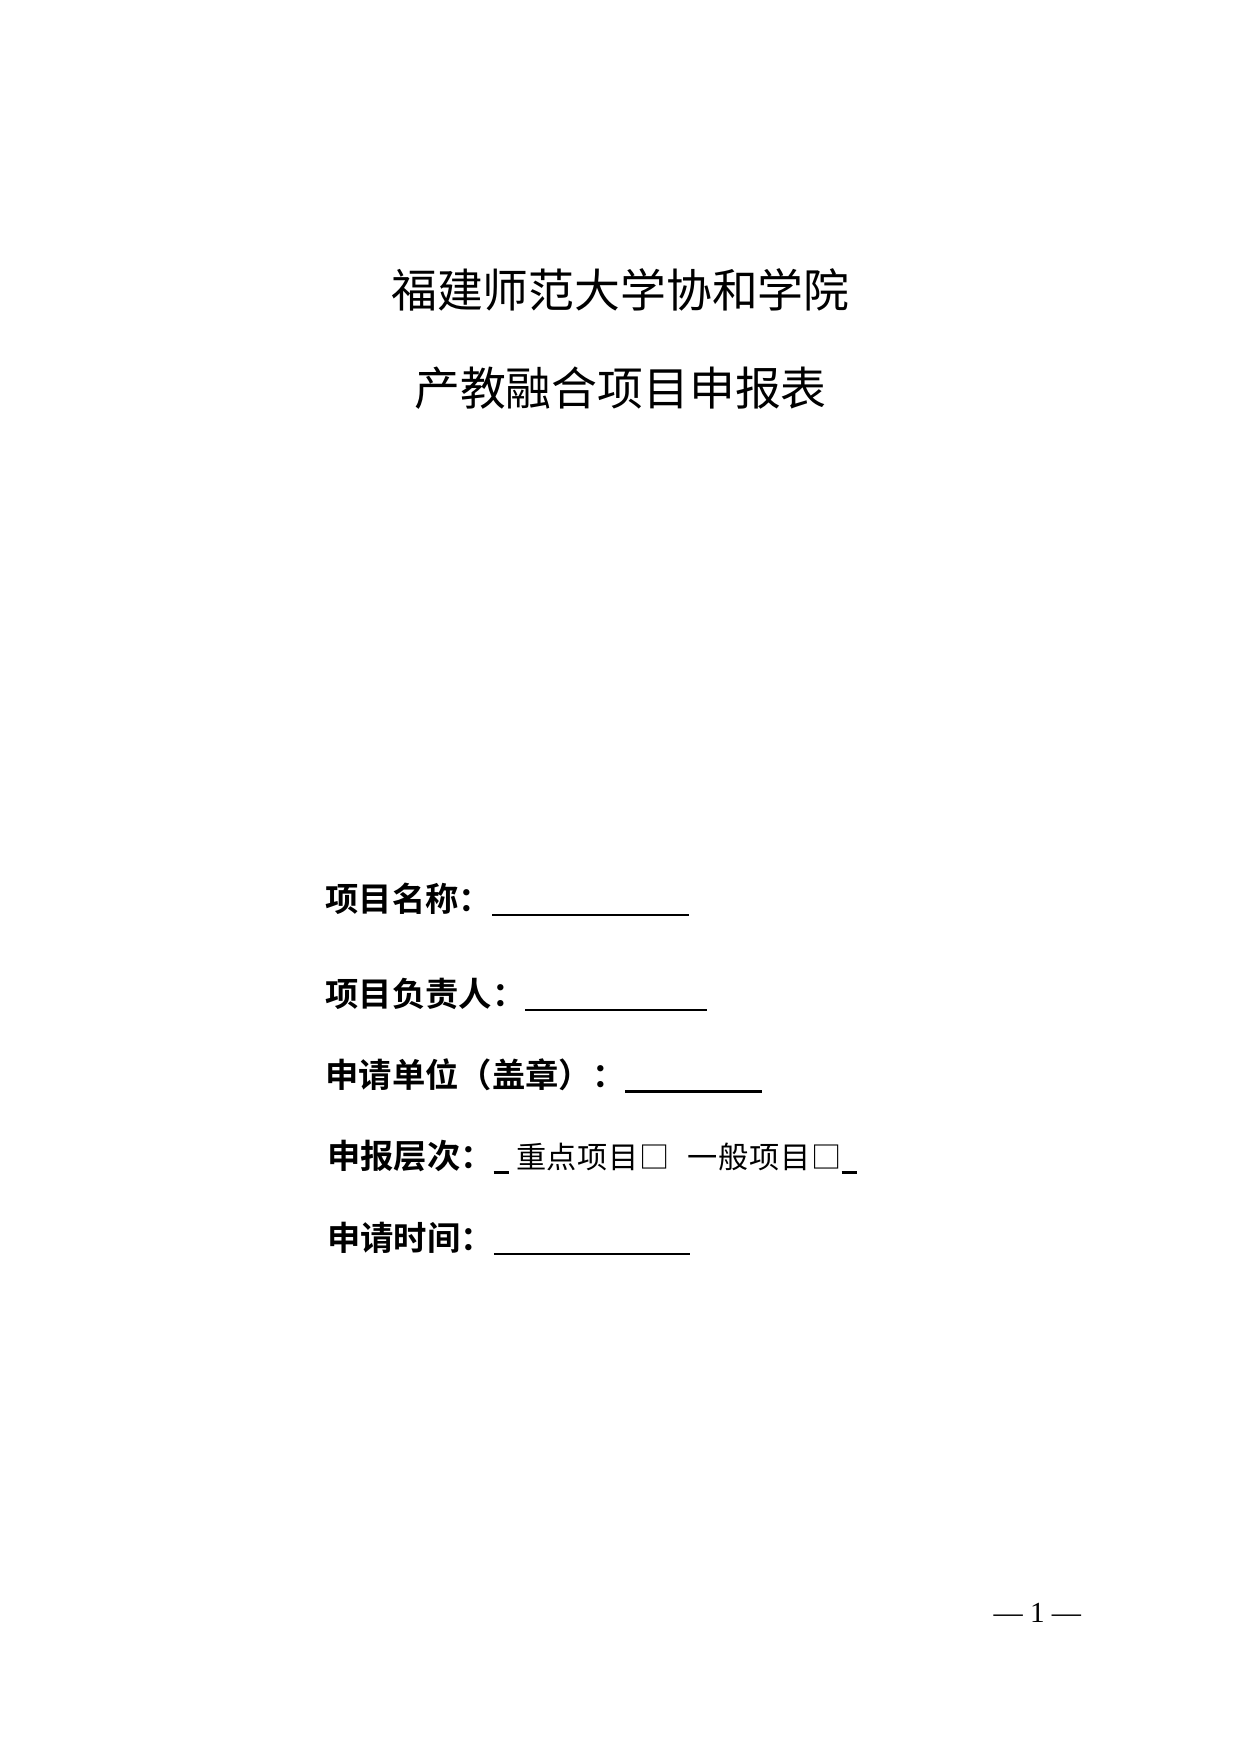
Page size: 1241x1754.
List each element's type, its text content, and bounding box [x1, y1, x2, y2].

text 项目负责人： [159, 959, 1081, 1024]
text 项目名称： [159, 864, 1081, 929]
text 申请时间： [159, 1203, 1081, 1268]
text 产教融合项目申报表 [159, 336, 1081, 434]
text 申报层次： 重点项目□ 一般项目□ [159, 1122, 1081, 1187]
text 申请单位（盖章）： [159, 1041, 1081, 1106]
text 福建师范大学协和学院 [159, 239, 1081, 336]
